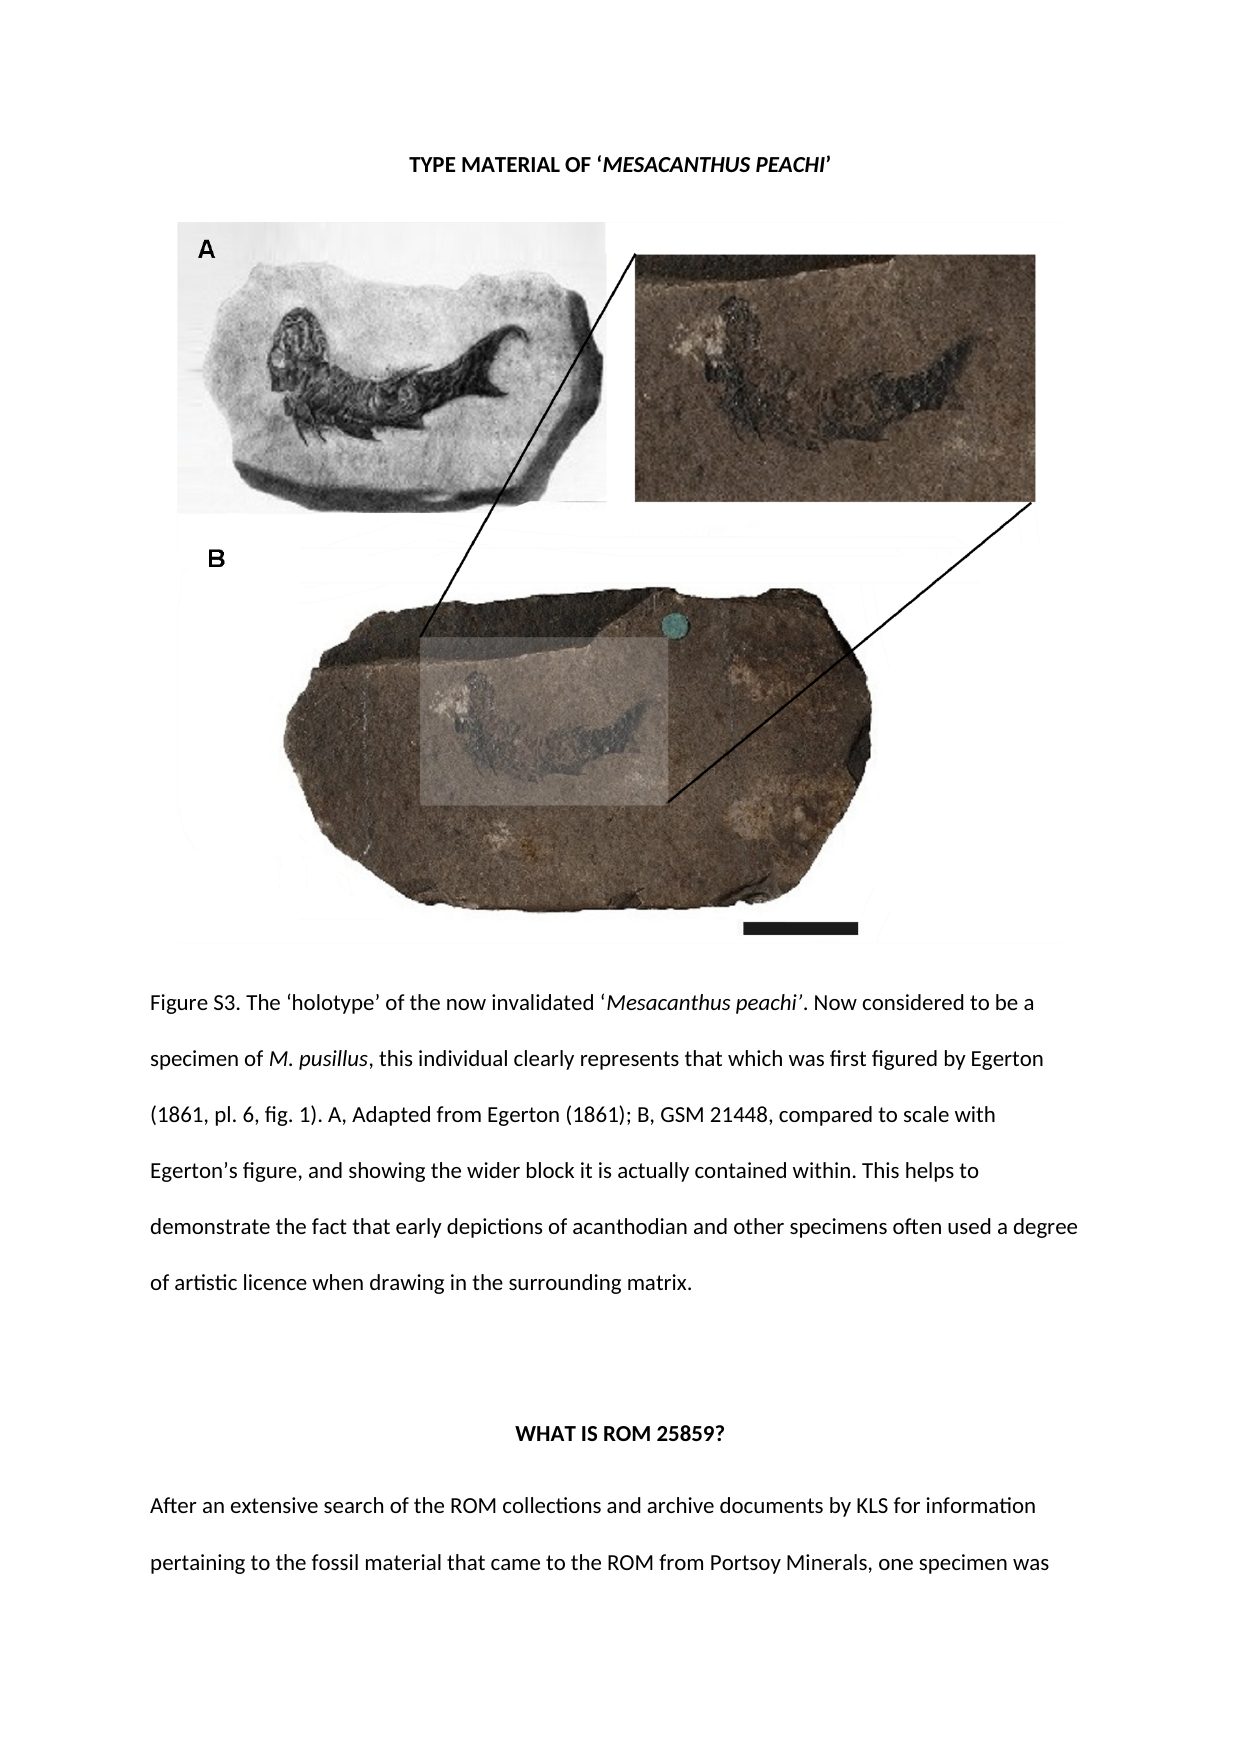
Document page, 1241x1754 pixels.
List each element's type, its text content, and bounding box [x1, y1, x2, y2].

text TYPE MATERIAL OF ‘MESACANTHUS PEACHI’ [150, 150, 1090, 178]
picture [177, 222, 1064, 944]
text Figure S3. The ‘holotype’ of the now invalidated ‘Mesacanthus peachi’. Now considered to be a specimen of M. pusillus, this individual clearly represents that which was first figured by Egerton (1861, pl. 6, fig. 1). A, Adapted from Egerton (1861); B, GSM 21448, compared to scale with Egerton’s figure, and showing the wider block it is actually contained within. This helps to demonstrate the fact that early depictions of acanthodian and other specimens often used a degree of artistic licence when drawing in the surrounding matrix. [150, 988, 1090, 1297]
text WHAT IS ROM 25859? [150, 1419, 1090, 1447]
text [150, 1492, 1090, 1576]
